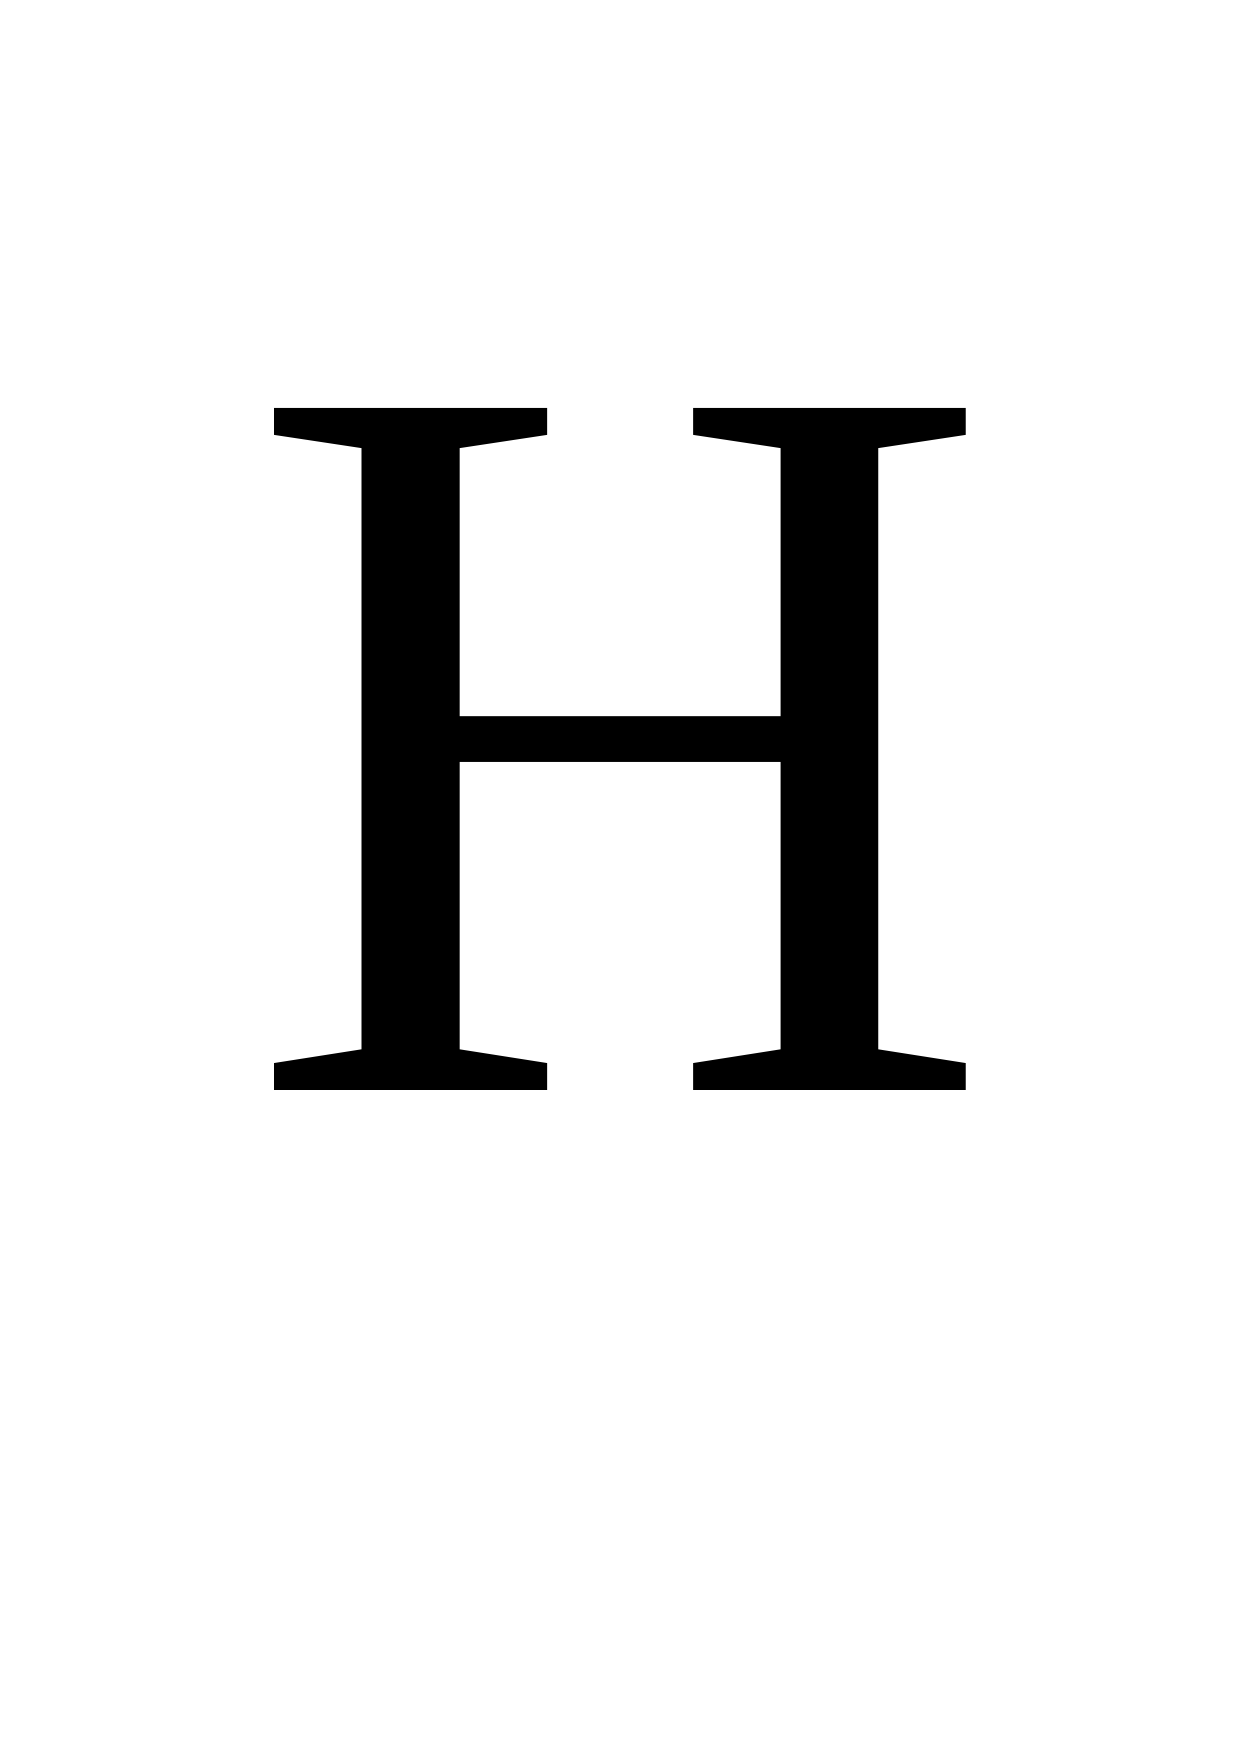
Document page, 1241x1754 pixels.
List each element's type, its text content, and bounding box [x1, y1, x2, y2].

text Н [118, 118, 1122, 1316]
